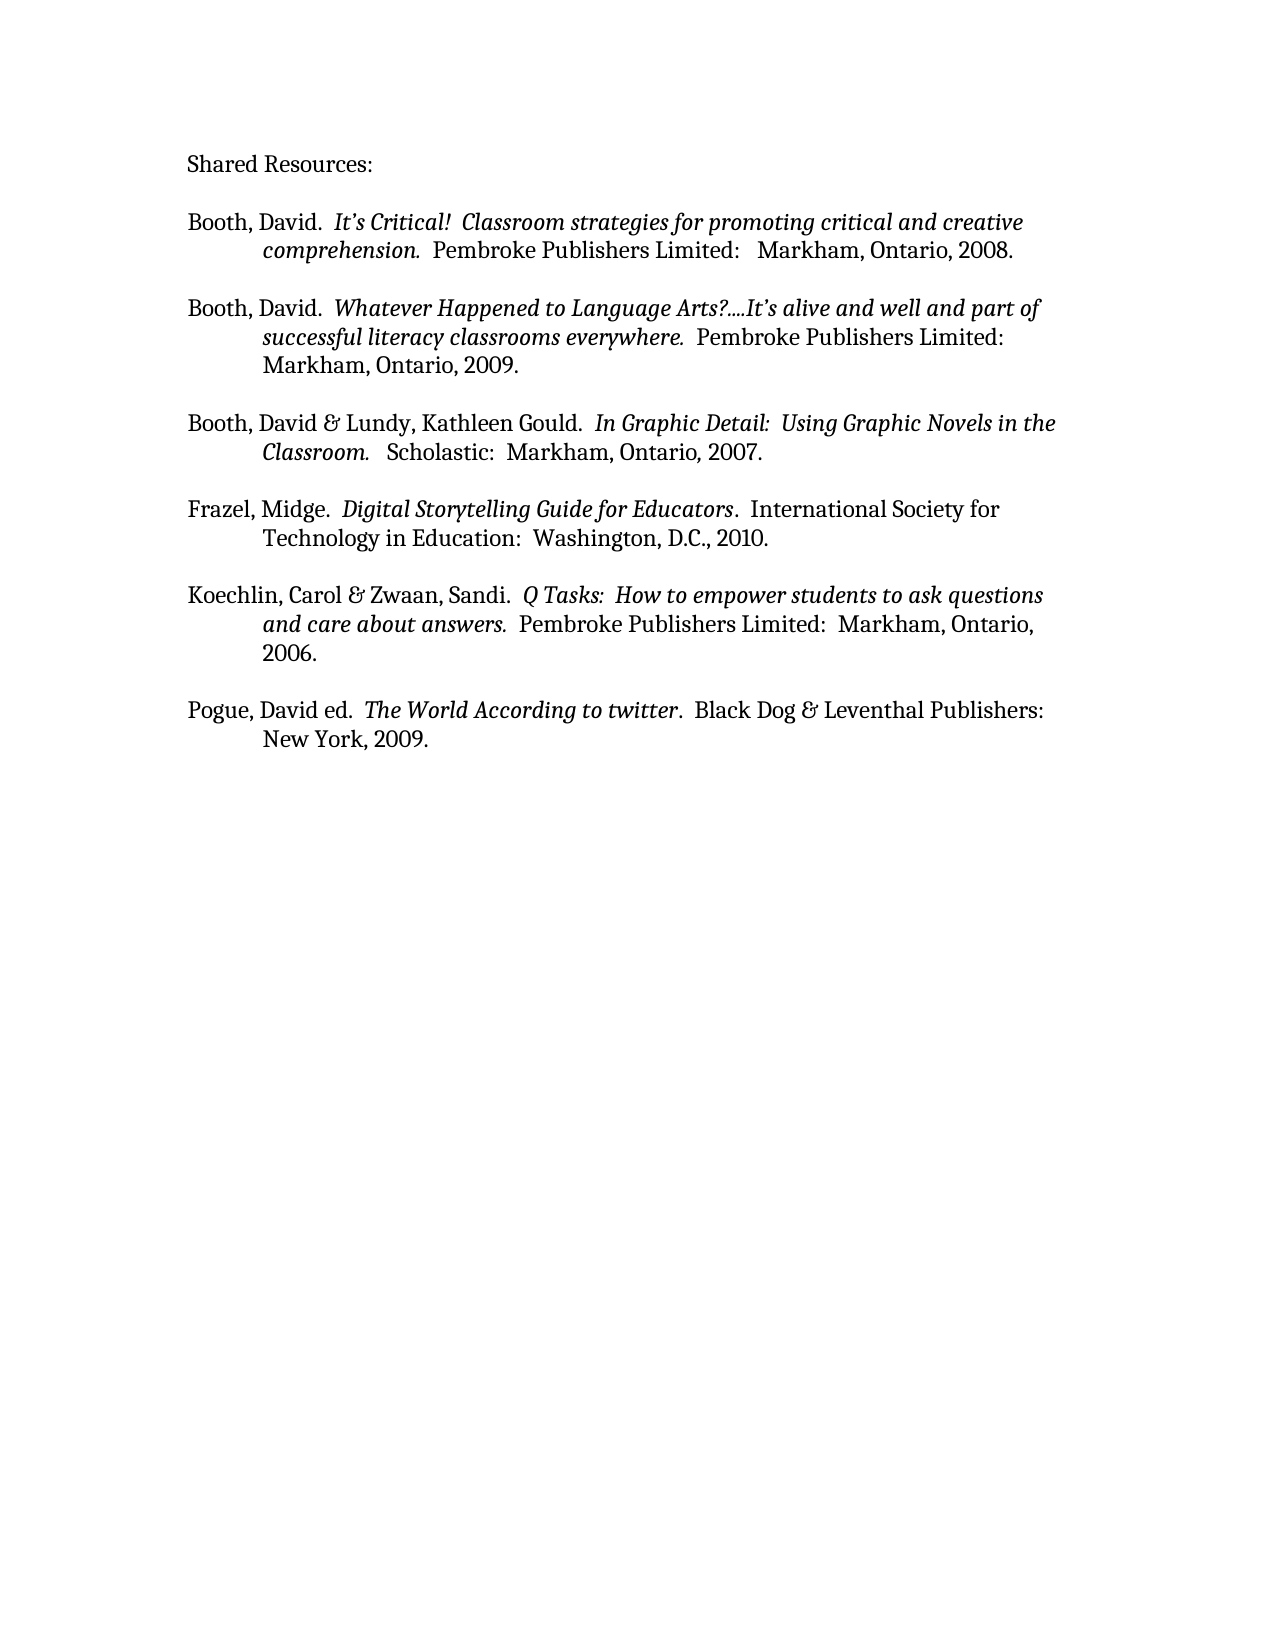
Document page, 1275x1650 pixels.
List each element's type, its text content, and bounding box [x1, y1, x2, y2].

text Booth, David. It’s Critical! Classroom strategies for promoting critical and creative comprehension. Pembroke Publishers Limited: Markham, Ontario, 2008. [187, 207, 1087, 265]
text Shared Resources: [187, 150, 1087, 179]
text Pogue, David ed. The World According to twitter. Black Dog & Leventhal Publishers: New York, 2009. [187, 696, 1087, 754]
text Koechlin, Carol & Zwaan, Sandi. Q Tasks: How to empower students to ask questions and care about answers. Pembroke Publishers Limited: Markham, Ontario, 2006. [187, 581, 1087, 667]
text Frazel, Midge. Digital Storytelling Guide for Educators. International Society for Technology in Education: Washington, D.C., 2010. [187, 495, 1087, 552]
text Booth, David & Lundy, Kathleen Gould. In Graphic Detail: Using Graphic Novels in the Classroom. Scholastic: Markham, Ontario, 2007. [187, 409, 1087, 466]
text Booth, David. Whatever Happened to Language Arts?....It’s alive and well and part of successful literacy classrooms everywhere. Pembroke Publishers Limited: Markham, Ontario, 2009. [187, 294, 1087, 380]
